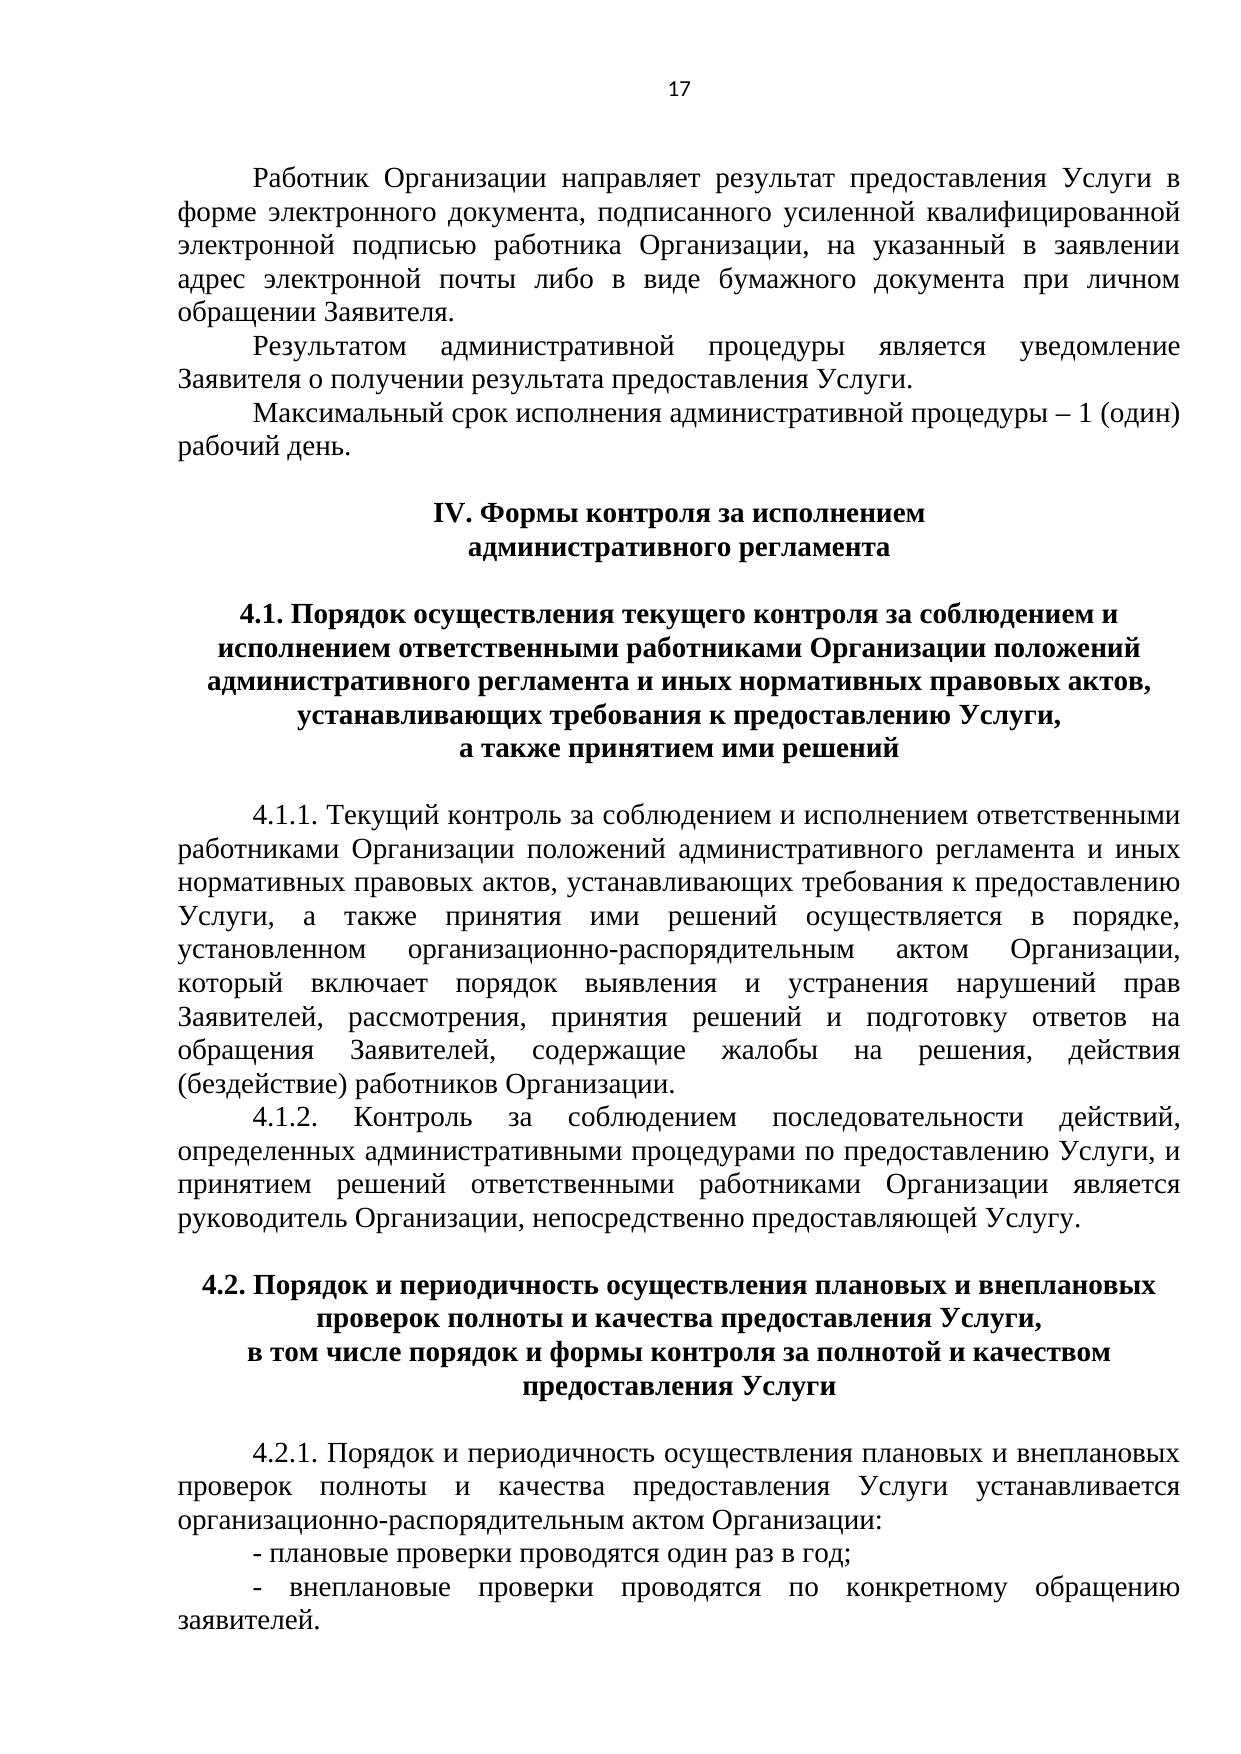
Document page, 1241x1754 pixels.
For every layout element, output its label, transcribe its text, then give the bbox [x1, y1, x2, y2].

list а также принятием ими решений [177, 730, 1181, 764]
list 4.1. Порядок осуществления текущего контроля за соблюдением и исполнением ответственными работниками Организации положений административного регламента и иных нормативных правовых актов, устанавливающих требования к предоставлению Услуги, [177, 596, 1181, 730]
list Работник Организации направляет результат предоставления Услуги в форме электронного документа, подписанного усиленной квалифицированной электронной подписью работника Организации, на указанный в заявлении адрес электронной почты либо в виде бумажного документа при личном обращении Заявителя. [177, 160, 1181, 328]
list 4.2.1. Порядок и периодичность осуществления плановых и внеплановых проверок полноты и качества предоставления Услуги устанавливается организационно-распорядительным актом Организации: [177, 1435, 1181, 1535]
list 4.1.2. Контроль за соблюдением последовательности действий, определенных административными процедурами по предоставлению Услуги, и принятием решений ответственными работниками Организации является руководитель Организации, непосредственно предоставляющей Услугу. [177, 1099, 1181, 1233]
list - внеплановые проверки проводятся по конкретному обращению заявителей. [177, 1569, 1181, 1636]
list IV. Формы контроля за исполнением [177, 496, 1181, 529]
list Максимальный срок исполнения административной процедуры – 1 (один) рабочий день. [177, 395, 1181, 462]
list Результатом административной процедуры является уведомление Заявителя о получении результата предоставления Услуги. [177, 328, 1181, 395]
list административного регламента [177, 529, 1181, 563]
list 4.1.1. Текущий контроль за соблюдением и исполнением ответственными работниками Организации положений административного регламента и иных нормативных правовых актов, устанавливающих требования к предоставлению Услуги, а также принятия ими решений осуществляется в порядке, установленном организационно-распорядительным актом Организации, который включает порядок выявления и устранения нарушений прав Заявителей, рассмотрения, принятия решений и подготовку ответов на обращения Заявителей, содержащие жалобы на решения, действия (бездействие) работников Организации. [177, 797, 1181, 1099]
list 4.2. Порядок и периодичность осуществления плановых и внеплановых проверок полноты и качества предоставления Услуги, [177, 1267, 1181, 1334]
list в том числе порядок и формы контроля за полнотой и качеством предоставления Услуги [177, 1334, 1181, 1401]
list - плановые проверки проводятся один раз в год; [177, 1535, 1181, 1569]
